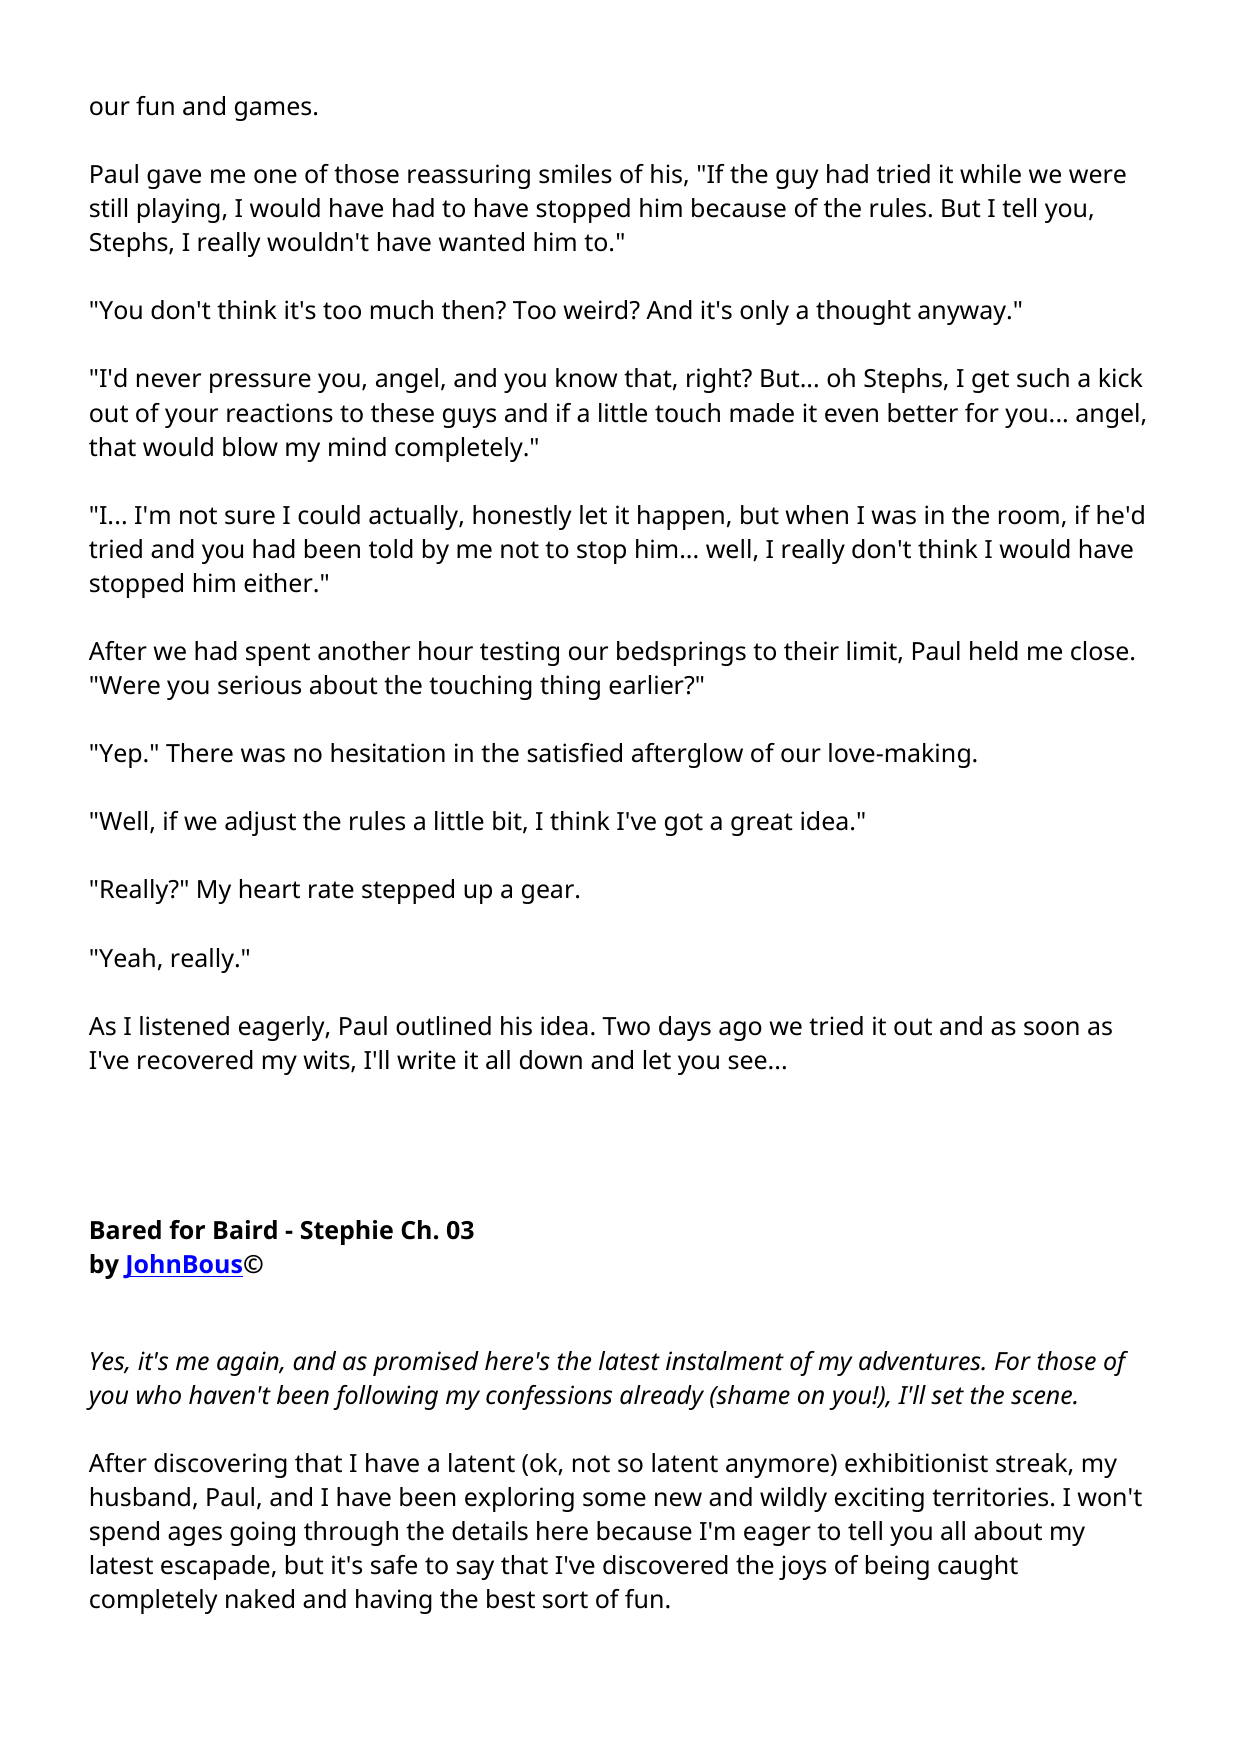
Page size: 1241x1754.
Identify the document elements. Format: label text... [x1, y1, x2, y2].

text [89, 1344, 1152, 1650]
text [89, 89, 1152, 1076]
subtitle Bared for Baird - Stephie Ch. 03 [89, 1213, 1152, 1247]
subtitle by JohnBous© [89, 1247, 1152, 1281]
